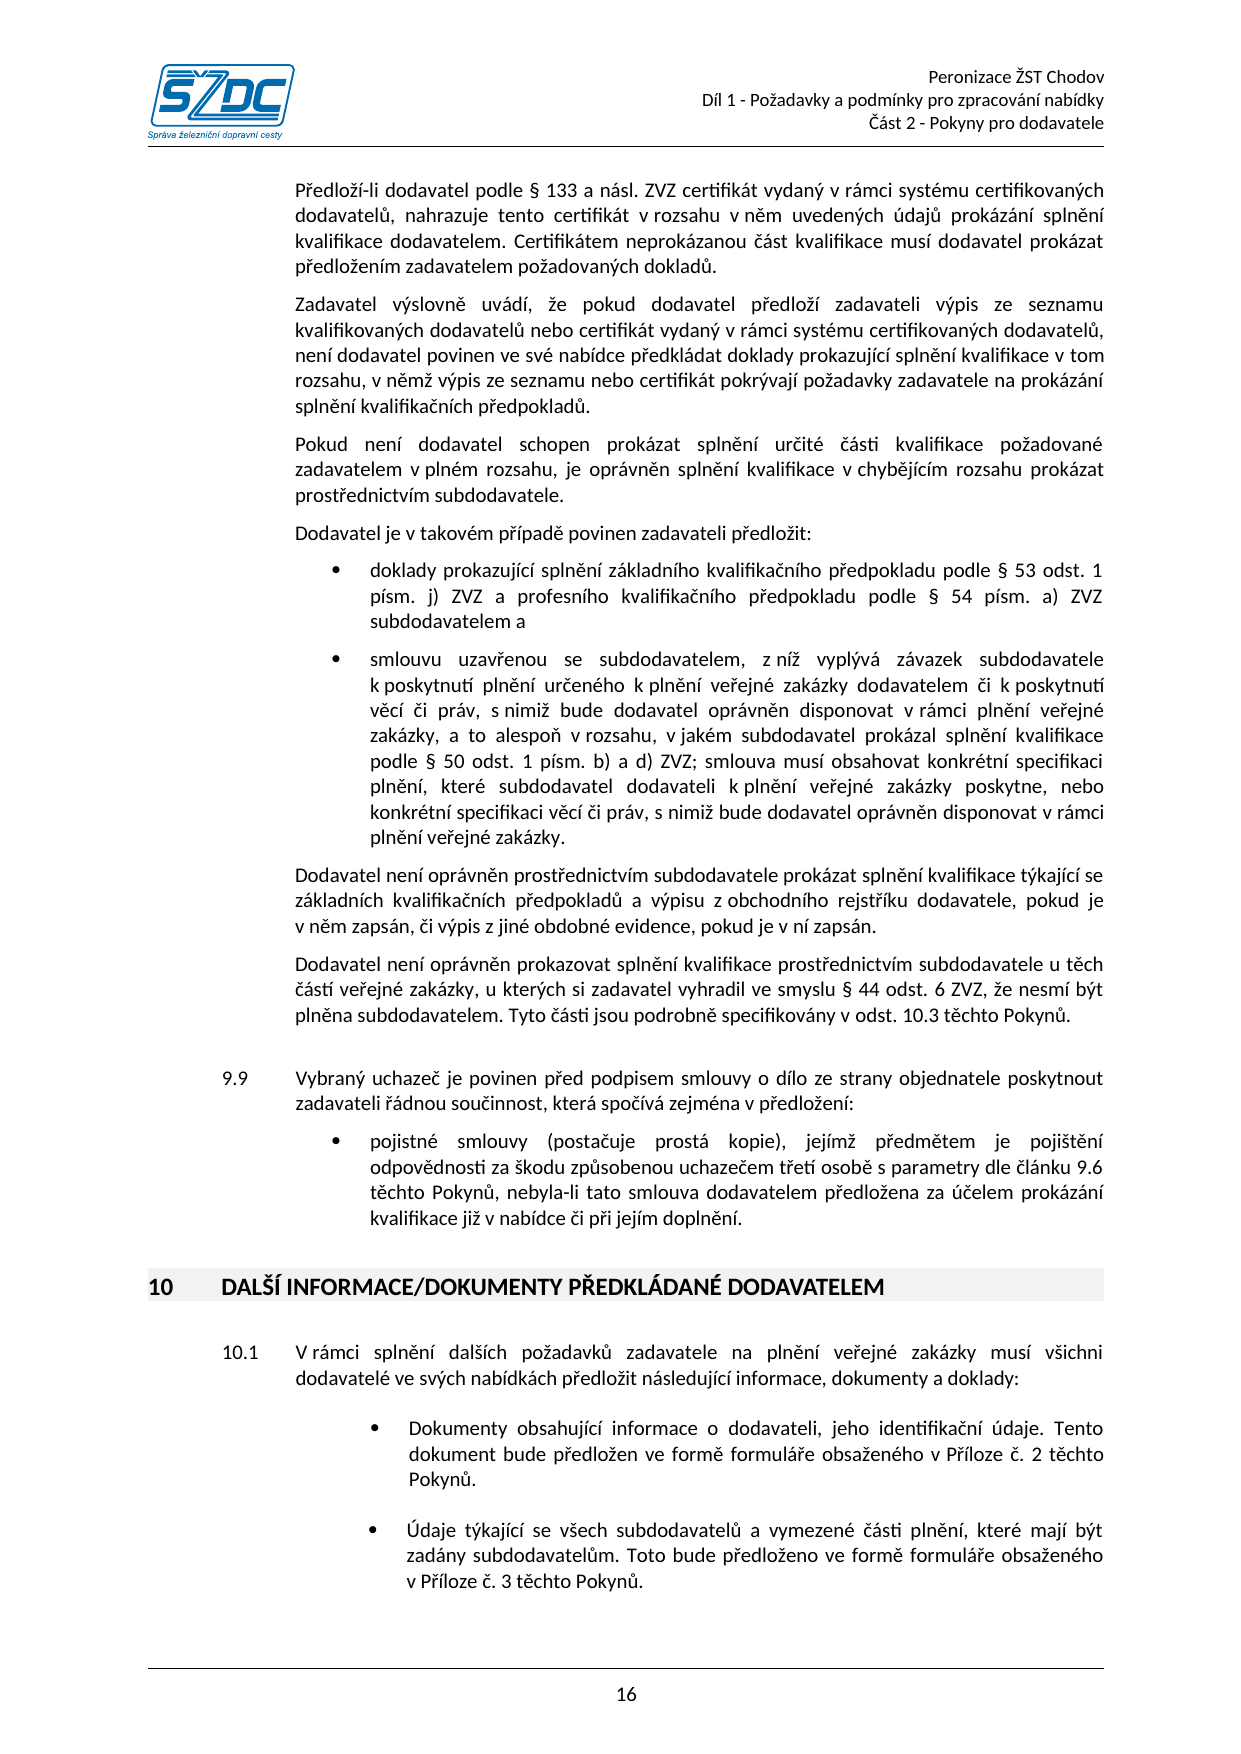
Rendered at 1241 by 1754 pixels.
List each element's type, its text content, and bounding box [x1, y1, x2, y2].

list Dokumenty obsahující informace o dodavateli, jeho identifikační údaje. Tento dokument bude předložen ve formě formuláře obsaženého v Příloze č. 2 těchto Pokynů. [371, 1416, 1104, 1492]
subtitle DALŠÍ INFORMACE/DOKUMENTY PŘEDKLÁDANÉ DODAVATELEM [148, 1268, 1104, 1301]
text Dodavatel není oprávněn prokazovat splnění kvalifikace prostřednictvím subdodavatele u těch částí veřejné zakázky, u kterých si zadavatel vyhradil ve smyslu § 44 odst. 6 ZVZ, že nesmí být plněna subdodavatelem. Tyto části jsou podrobně specifikovány v odst. 10.3 těchto Pokynů. [295, 951, 1104, 1027]
list V rámci splnění dalších požadavků zadavatele na plnění veřejné zakázky musí všichni dodavatelé ve svých nabídkách předložit následující informace, dokumenty a doklady: [222, 1339, 1104, 1390]
list Údaje týkající se všech subdodavatelů a vymezené části plnění, které mají být zadány subdodavatelům. Toto bude předloženo ve formě formuláře obsaženého v Příloze č. 3 těchto Pokynů. [369, 1517, 1104, 1593]
list pojistné smlouvy (postačuje prostá kopie), jejímž předmětem je pojištění odpovědnosti za škodu způsobenou uchazečem třetí osobě s parametry dle článku 9.6 těchto Pokynů, nebyla-li tato smlouva dodavatelem předložena za účelem prokázání kvalifikace již v nabídce či při jejím doplnění. [332, 1128, 1104, 1230]
text Dodavatel není oprávněn prostřednictvím subdodavatele prokázat splnění kvalifikace týkající se základních kvalifikačních předpokladů a výpisu z obchodního rejstříku dodavatele, pokud je v něm zapsán, či výpis z jiné obdobné evidence, pokud je v ní zapsán. [295, 862, 1104, 938]
text Předloží-li dodavatel podle § 133 a násl. ZVZ certifikát vydaný v rámci systému certifikovaných dodavatelů, nahrazuje tento certifikát v rozsahu v něm uvedených údajů prokázání splnění kvalifikace dodavatelem. Certifikátem neprokázanou část kvalifikace musí dodavatel prokázat předložením zadavatelem požadovaných dokladů. [295, 177, 1104, 279]
text Dodavatel je v takovém případě povinen zadavateli předložit: [295, 520, 1104, 545]
list doklady prokazující splnění základního kvalifikačního předpokladu podle § 53 odst. 1 písm. j) ZVZ a profesního kvalifikačního předpokladu podle § 54 písm. a) ZVZ subdodavatelem a [332, 558, 1104, 634]
text Pokud není dodavatel schopen prokázat splnění určité části kvalifikace požadované zadavatelem v plném rozsahu, je oprávněn splnění kvalifikace v chybějícím rozsahu prokázat prostřednictvím subdodavatele. [295, 431, 1104, 507]
list smlouvu uzavřenou se subdodavatelem, z níž vyplývá závazek subdodavatele k poskytnutí plnění určeného k plnění veřejné zakázky dodavatelem či k poskytnutí věcí či práv, s nimiž bude dodavatel oprávněn disponovat v rámci plnění veřejné zakázky, a to alespoň v rozsahu, v jakém subdodavatel prokázal splnění kvalifikace podle § 50 odst. 1 písm. b) a d) ZVZ; smlouva musí obsahovat konkrétní specifikaci plnění, které subdodavatel dodavateli k plnění veřejné zakázky poskytne, nebo konkrétní specifikaci věcí či práv, s nimiž bude dodavatel oprávněn disponovat v rámci plnění veřejné zakázky. [332, 646, 1104, 850]
text Zadavatel výslovně uvádí, že pokud dodavatel předloží zadavateli výpis ze seznamu kvalifikovaných dodavatelů nebo certifikát vydaný v rámci systému certifikovaných dodavatelů, není dodavatel povinen ve své nabídce předkládat doklady prokazující splnění kvalifikace v tom rozsahu, v němž výpis ze seznamu nebo certifikát pokrývají požadavky zadavatele na prokázání splnění kvalifikačních předpokladů. [295, 291, 1104, 418]
list Vybraný uchazeč je povinen před podpisem smlouvy o dílo ze strany objednatele poskytnout zadavateli řádnou součinnost, která spočívá zejména v předložení: [222, 1065, 1104, 1116]
